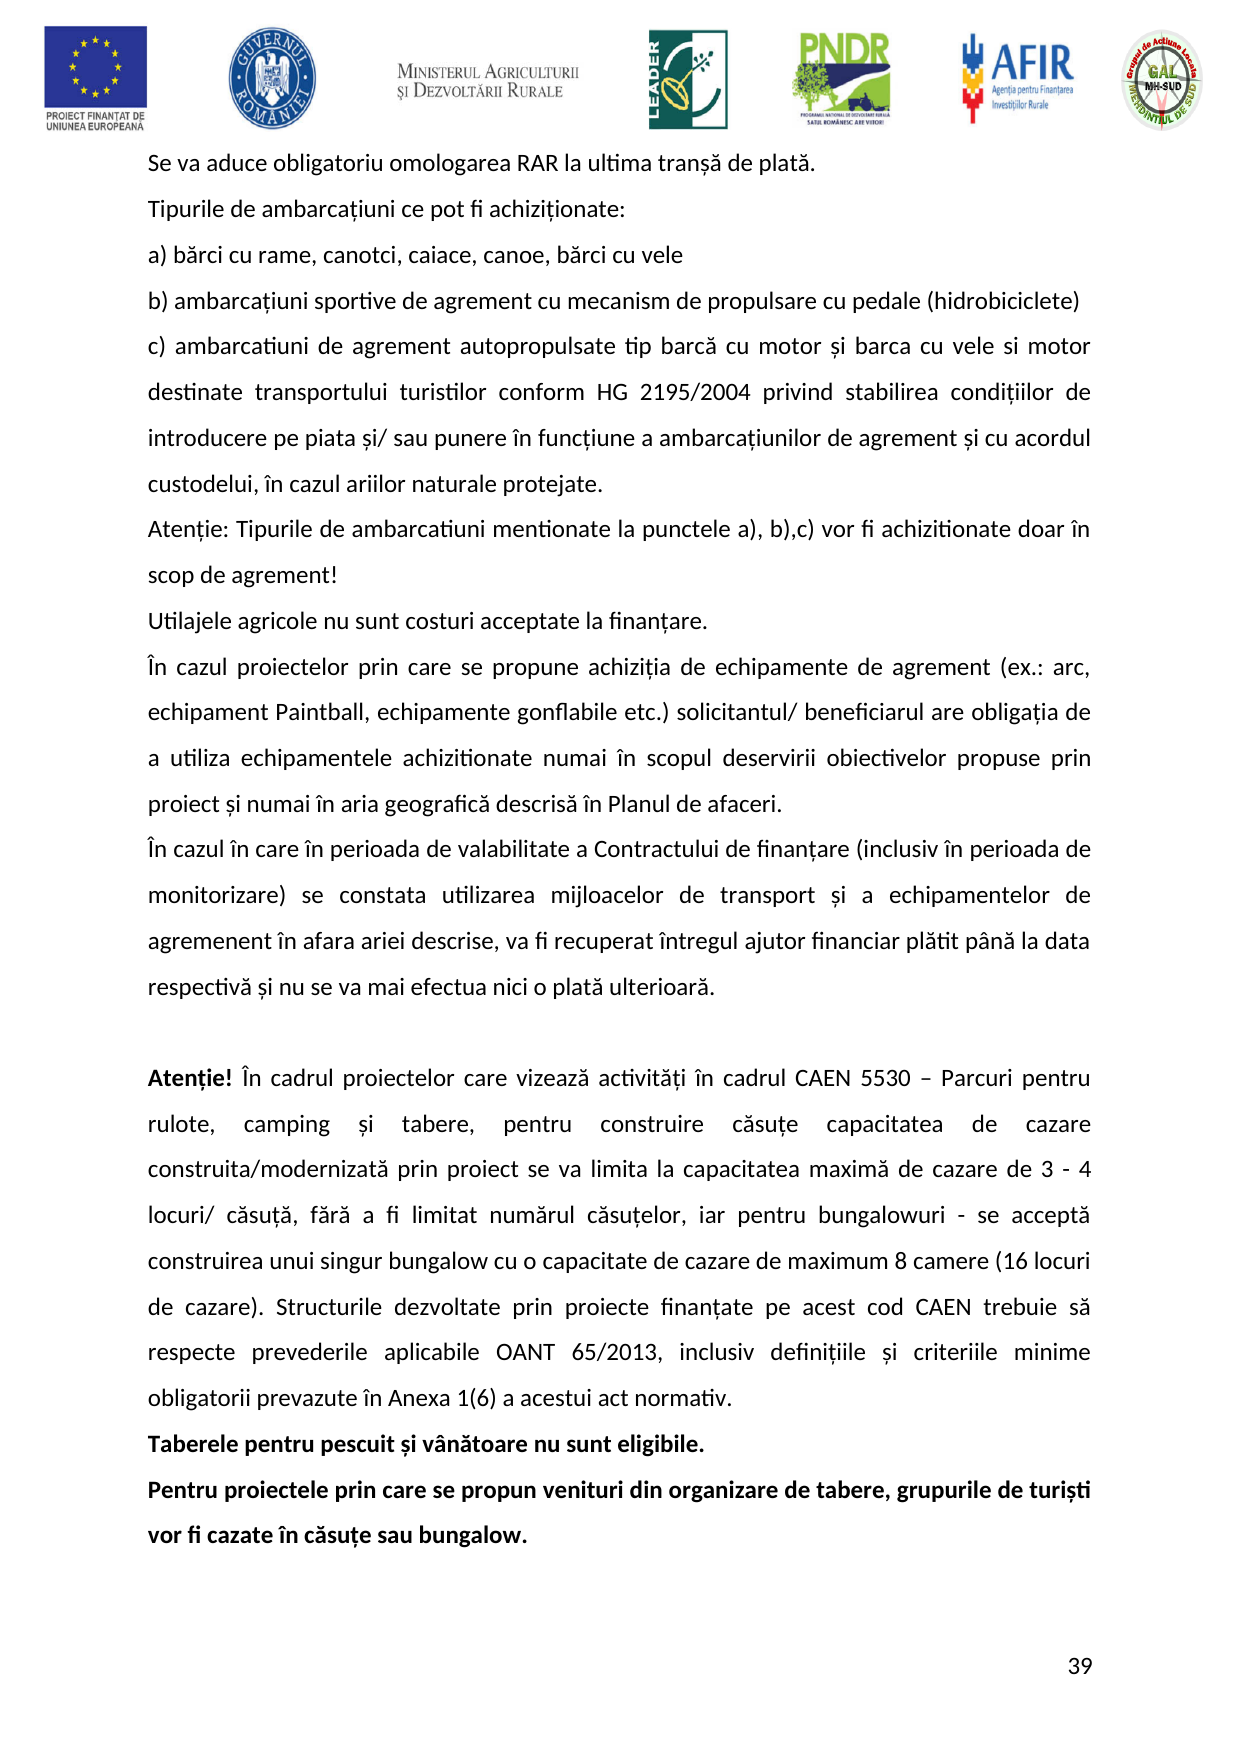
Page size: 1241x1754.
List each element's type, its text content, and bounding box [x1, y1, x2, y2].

text Taberele pentru pescuit și vânătoare nu sunt eligibile. [148, 1428, 1093, 1458]
text Utilajele agricole nu sunt costuri acceptate la finanțare. [148, 605, 1093, 635]
text a) bărci cu rame, canotci, caiace, canoe, bărci cu vele [148, 239, 1093, 269]
text b) ambarcațiuni sportive de agrement cu mecanism de propulsare cu pedale (hidrobiciclete) [148, 285, 1093, 315]
text c) ambarcatiuni de agrement autopropulsate tip barcă cu motor și barca cu vele si motor destinate transportului turistilor conform HG 2195/2004 privind stabilirea condițiilor de introducere pe piata și/ sau punere în funcțiune a ambarcațiunilor de agrement și cu acordul custodelui, în cazul ariilor naturale protejate. [148, 331, 1093, 498]
text Atenție: Tipurile de ambarcatiuni mentionate la punctele a), b),c) vor fi achizitionate doar în scop de agrement! [148, 513, 1093, 590]
text Pentru proiectele prin care se propun venituri din organizare de tabere, grupurile de turiști vor fi cazate în căsuțe sau bungalow. [148, 1474, 1093, 1550]
text Se va aduce obligatoriu omologarea RAR la ultima tranșă de plată. [148, 148, 1093, 178]
picture [15, 18, 1224, 131]
text Atenție! În cadrul proiectelor care vizează activități în cadrul CAEN 5530 – Parcuri pentru rulote, camping și tabere, pentru construire căsuțe capacitatea de cazare construita/modernizată prin proiect se va limita la capacitatea maximă de cazare de 3 - 4 locuri/ căsuță, fără a fi limitat numărul căsuțelor, iar pentru bungalowuri - se acceptă construirea unui singur bungalow cu o capacitate de cazare de maximum 8 camere (16 locuri de cazare). Structurile dezvoltate prin proiecte finanțate pe acest cod CAEN trebuie să respecte prevederile aplicabile OANT 65/2013, inclusiv definițiile și criteriile minime obligatorii prevazute în Anexa 1(6) a acestui act normativ. [148, 1062, 1093, 1413]
text În cazul proiectelor prin care se propune achiziția de echipamente de agrement (ex.: arc, echipament Paintball, echipamente gonflabile etc.) solicitantul/ beneficiarul are obligația de a utiliza echipamentele achizitionate numai în scopul deservirii obiectivelor propuse prin proiect și numai în aria geografică descrisă în Planul de afaceri. [148, 651, 1093, 818]
text În cazul în care în perioada de valabilitate a Contractului de finanțare (inclusiv în perioada de monitorizare) se constata utilizarea mijloacelor de transport și a echipamentelor de agremenent în afara ariei descrise, va fi recuperat întregul ajutor financiar plătit până la data respectivă și nu se va mai efectua nici o plată ulterioară. [148, 833, 1093, 1001]
text Tipurile de ambarcațiuni ce pot fi achiziționate: [148, 193, 1093, 224]
